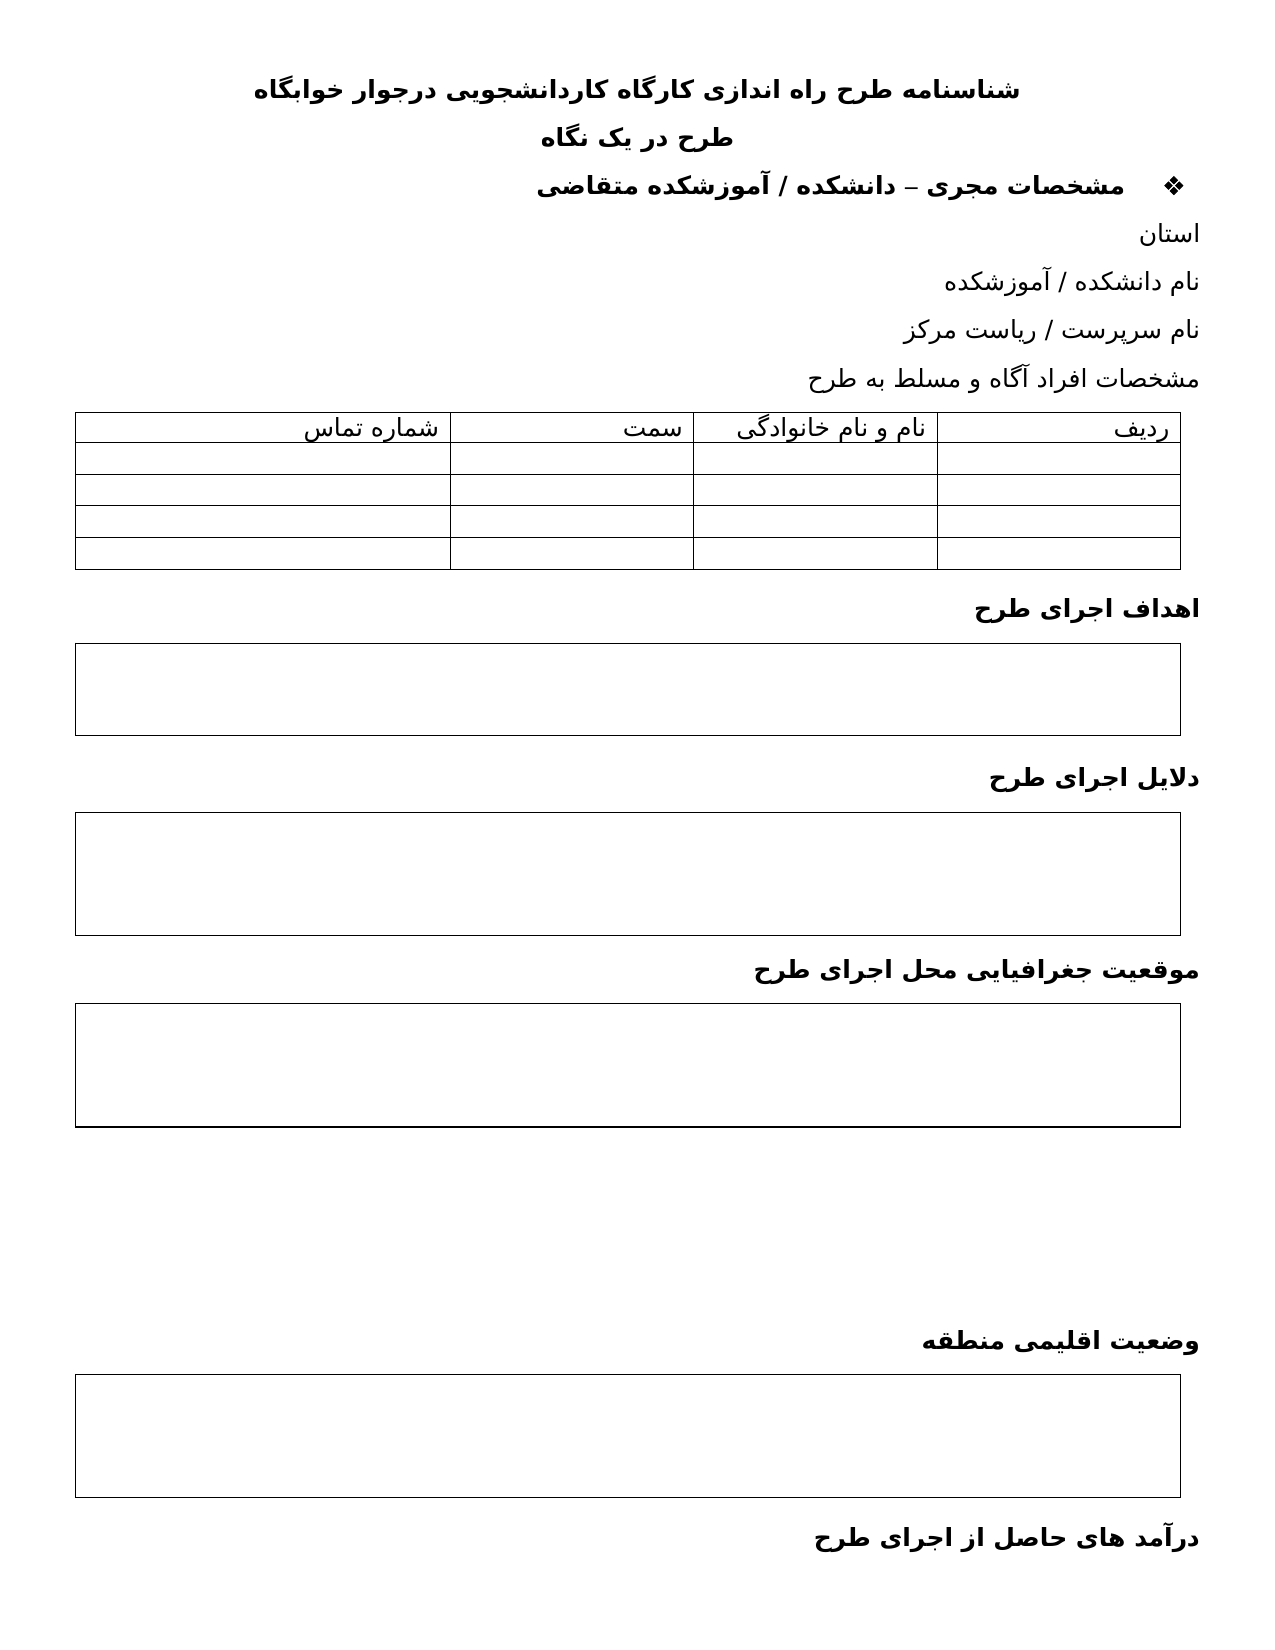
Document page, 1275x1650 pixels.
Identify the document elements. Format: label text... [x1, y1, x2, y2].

text دلایل اجرای طرح [75, 764, 1200, 793]
table_cell [451, 506, 693, 537]
table_header [76, 1004, 1180, 1126]
table_cell [76, 506, 450, 537]
text درآمد های حاصل از اجرای طرح [75, 1523, 1200, 1552]
table_cell [938, 443, 1180, 474]
text اهداف اجرای طرح [75, 594, 1200, 623]
table_cell [694, 538, 937, 568]
table_cell [451, 475, 693, 505]
table_header [76, 813, 1180, 935]
table_header [76, 1375, 1180, 1497]
text موقعیت جغرافیایی محل اجرای طرح [75, 955, 1200, 984]
table_cell [938, 538, 1180, 568]
text شناسنامه طرح راه اندازی کارگاه کاردانشجویی درجوار خوابگاه [75, 75, 1200, 104]
table_cell [451, 443, 693, 474]
table_cell [694, 506, 937, 537]
text طرح در یک نگاه [75, 123, 1200, 152]
table_header [76, 644, 1180, 735]
table_header سمت [451, 413, 693, 442]
text نام دانشکده / آموزشکده [75, 268, 1200, 297]
text نام سرپرست / ریاست مرکز [75, 316, 1200, 345]
list مشخصات مجری – دانشکده / آموزشکده متقاضی [75, 171, 1162, 201]
table_header نام و نام خانوادگی [694, 413, 937, 442]
table_header ردیف [938, 413, 1180, 442]
table_cell [76, 538, 450, 568]
table_cell [694, 475, 937, 505]
text وضعیت اقلیمی منطقه [75, 1326, 1200, 1355]
table_cell [694, 443, 937, 474]
table_cell [938, 506, 1180, 537]
table_header شماره تماس [76, 413, 450, 442]
text مشخصات افراد آگاه و مسلط به طرح [75, 364, 1200, 393]
table_cell [451, 538, 693, 568]
table_cell [938, 475, 1180, 505]
table_cell [76, 443, 450, 474]
table_cell [76, 475, 450, 505]
text استان [75, 219, 1200, 249]
